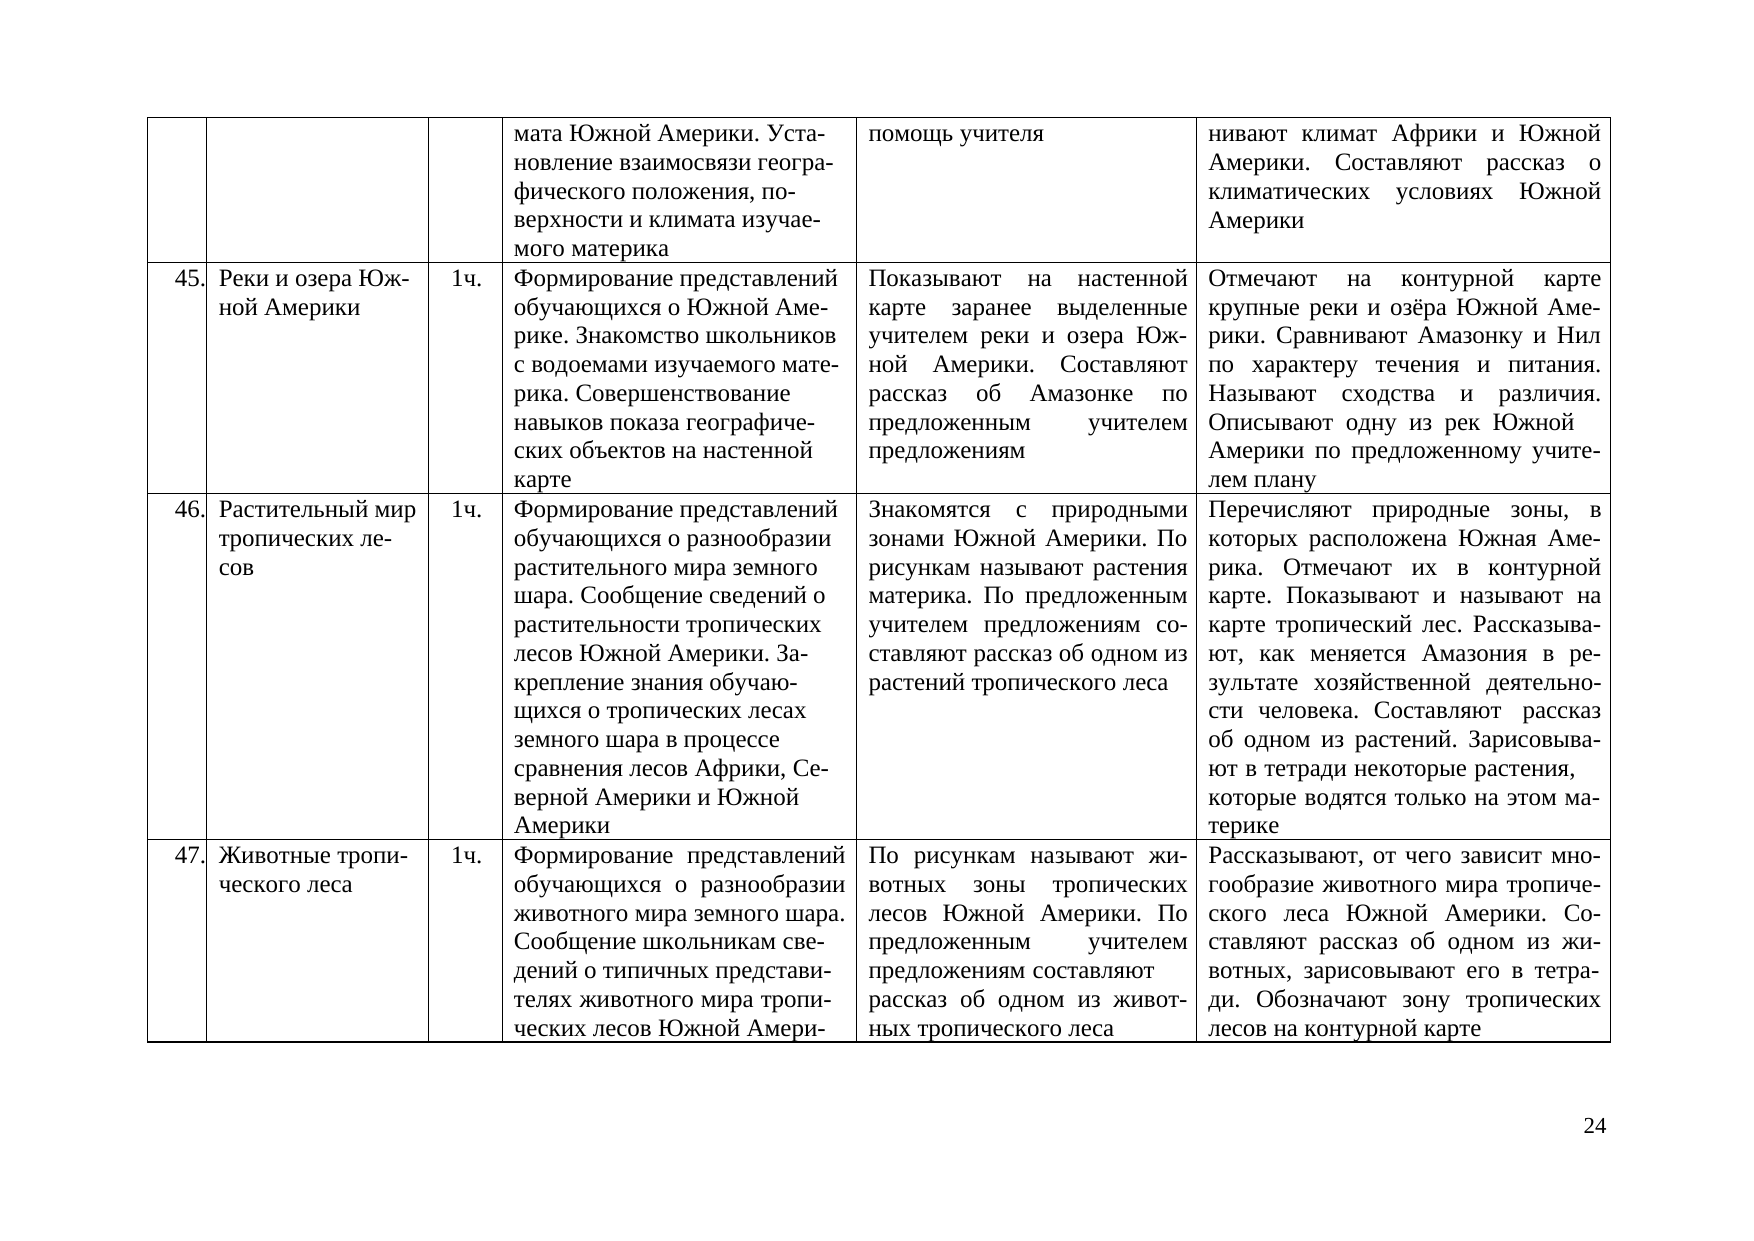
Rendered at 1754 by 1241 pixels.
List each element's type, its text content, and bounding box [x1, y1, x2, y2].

table_cell Отмечают на контурной карте крупные реки и озёра Южной Аме- рики. Сравнивают Амазонку и Нил по характеру течения и питания. Называют сходства и различия. Описывают одну из рек Южной Америки по предложенному учите- лем плану [1197, 263, 1610, 493]
table_cell 1ч. [429, 494, 502, 839]
table_cell Формирование представлений обучающихся о Южной Аме- рике. Знакомство школьников с водоемами изучаемого мате- рика. Совершенствование навыков показа географиче- ских объектов на настенной карте [503, 263, 856, 493]
table_header [148, 118, 206, 262]
table_header [429, 118, 502, 262]
table_cell Рассказывают, от чего зависит мно- гообразие животного мира тропиче- ского леса Южной Америки. Со- ставляют рассказ об одном из жи- вотных, зарисовывают его в тетра- ди. Обозначают зону тропических лесов на контурной карте [1197, 840, 1610, 1041]
table_header мата Южной Америки. Уста- новление взаимосвязи геогра- фического положения, по- верхности и климата изучае- мого материка [503, 118, 856, 262]
table_header помощь учителя [857, 118, 1196, 262]
table_cell По рисункам называют жи- вотных зоны тропических лесов Южной Америки. По предложенным учителем предложениям составляют рассказ об одном из живот- ных тропического леса [857, 840, 1196, 1041]
table_cell Формирование представлений обучающихся о разнообразии животного мира земного шара. Сообщение школьникам све- дений о типичных представи- телях животного мира тропи- ческих лесов Южной Амери- [503, 840, 856, 1041]
table_cell 47. [148, 840, 206, 1041]
table_cell Животные тропи- ческого леса [207, 840, 428, 1041]
table_cell 46. [148, 494, 206, 839]
table_cell Растительный мир тропических ле- сов [207, 494, 428, 839]
table_header нивают климат Африки и Южной Америки. Составляют рассказ о климатических условиях Южной Америки [1197, 118, 1610, 262]
table_cell Знакомятся с природными зонами Южной Америки. По рисункам называют растения материка. По предложенным учителем предложениям со- ставляют рассказ об одном из растений тропического леса [857, 494, 1196, 839]
table_cell Перечисляют природные зоны, в которых расположена Южная Аме- рика. Отмечают их в контурной карте. Показывают и называют на карте тропический лес. Рассказыва- ют, как меняется Амазония в ре- зультате хозяйственной деятельно- сти человека. Составляют рассказ об одном из растений. Зарисовыва- ют в тетради некоторые растения, которые водятся только на этом ма- терике [1197, 494, 1610, 839]
table_cell Реки и озера Юж- ной Америки [207, 263, 428, 493]
table_header [207, 118, 428, 262]
table_cell Показывают на настенной карте заранее выделенные учителем реки и озера Юж- ной Америки. Составляют рассказ об Амазонке по предложенным учителем предложениям [857, 263, 1196, 493]
table_cell 45. [148, 263, 206, 493]
table_cell 1ч. [429, 263, 502, 493]
table_cell Формирование представлений обучающихся о разнообразии растительного мира земного шара. Сообщение сведений о растительности тропических лесов Южной Америки. За- крепление знания обучаю- щихся о тропических лесах земного шара в процессе сравнения лесов Африки, Се- верной Америки и Южной Америки [503, 494, 856, 839]
table_cell 1ч. [429, 840, 502, 1041]
